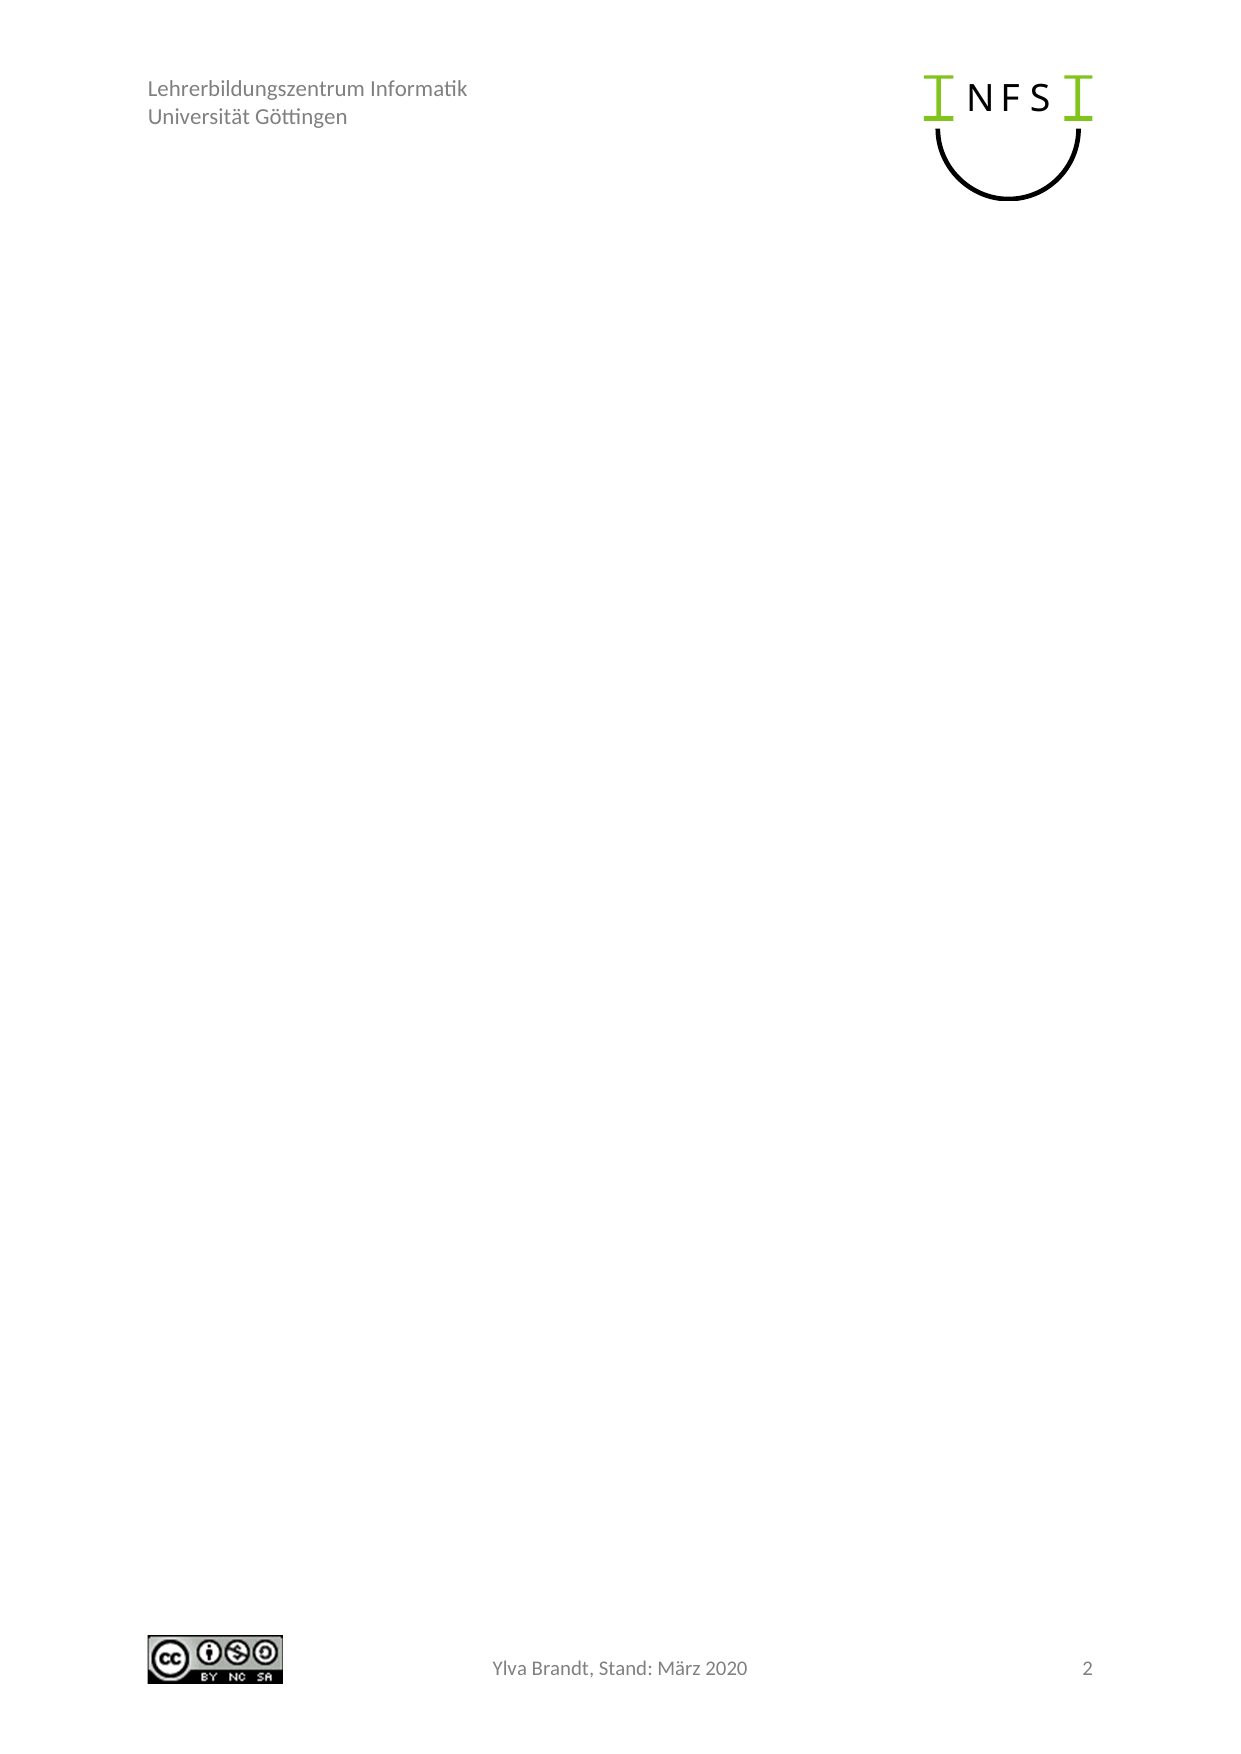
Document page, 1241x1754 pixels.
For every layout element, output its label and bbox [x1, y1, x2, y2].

picture [147, 1635, 283, 1684]
